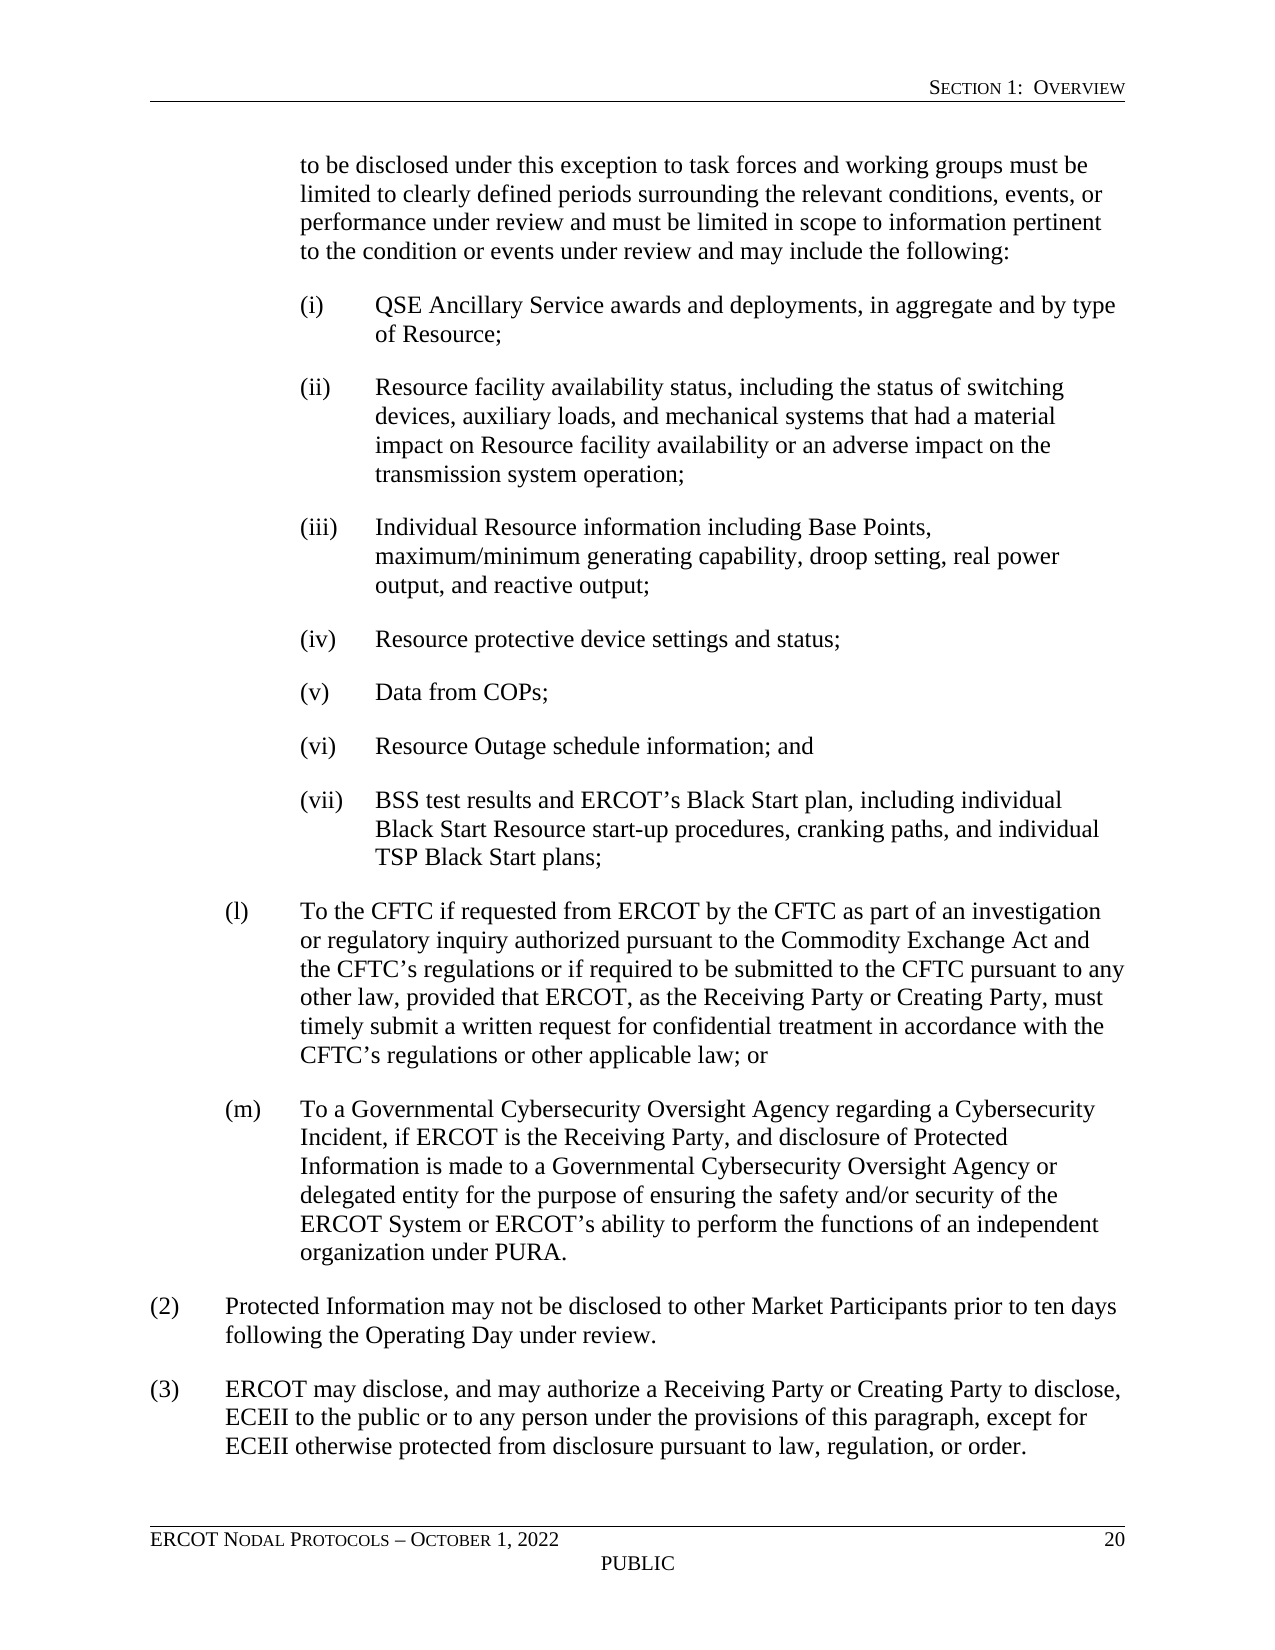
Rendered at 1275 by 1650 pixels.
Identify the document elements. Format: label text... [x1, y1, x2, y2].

list (i) QSE Ancillary Service awards and deployments, in aggregate and by type of Resource; [300, 290, 1125, 347]
list (vii) BSS test results and ERCOT’s Black Start plan, including individual Black Start Resource start-up procedures, cranking paths, and individual TSP Black Start plans; [300, 785, 1125, 871]
list (iv) Resource protective device settings and status; [300, 624, 1125, 652]
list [225, 150, 1125, 265]
list (ii) Resource facility availability status, including the status of switching devices, auxiliary loads, and mechanical systems that had a material impact on Resource facility availability or an adverse impact on the transmission system operation; [300, 372, 1125, 487]
text (2) Protected Information may not be disclosed to other Market Participants prior to ten days following the Operating Day under review. [150, 1291, 1125, 1349]
list (m) To a Governmental Cybersecurity Oversight Agency regarding a Cybersecurity Incident, if ERCOT is the Receiving Party, and disclosure of Protected Information is made to a Governmental Cybersecurity Oversight Agency or delegated entity for the purpose of ensuring the safety and/or security of the ERCOT System or ERCOT’s ability to perform the functions of an independent organization under PURA. [225, 1094, 1125, 1266]
list (vi) Resource Outage schedule information; and [300, 731, 1125, 760]
text (3) ERCOT may disclose, and may authorize a Receiving Party or Creating Party to disclose, ECEII to the public or to any person under the provisions of this paragraph, except for ECEII otherwise protected from disclosure pursuant to law, regulation, or order. [150, 1374, 1125, 1460]
list (iii) Individual Resource information including Base Points, maximum/minimum generating capability, droop setting, real power output, and reactive output; [300, 512, 1125, 599]
list (l) To the CFTC if requested from ERCOT by the CFTC as part of an investigation or regulatory inquiry authorized pursuant to the Commodity Exchange Act and the CFTC’s regulations or if required to be submitted to the CFTC pursuant to any other law, provided that ERCOT, as the Receiving Party or Creating Party, must timely submit a written request for confidential treatment in accordance with the CFTC’s regulations or other applicable law; or [225, 896, 1125, 1069]
list (v) Data from COPs; [300, 677, 1125, 706]
